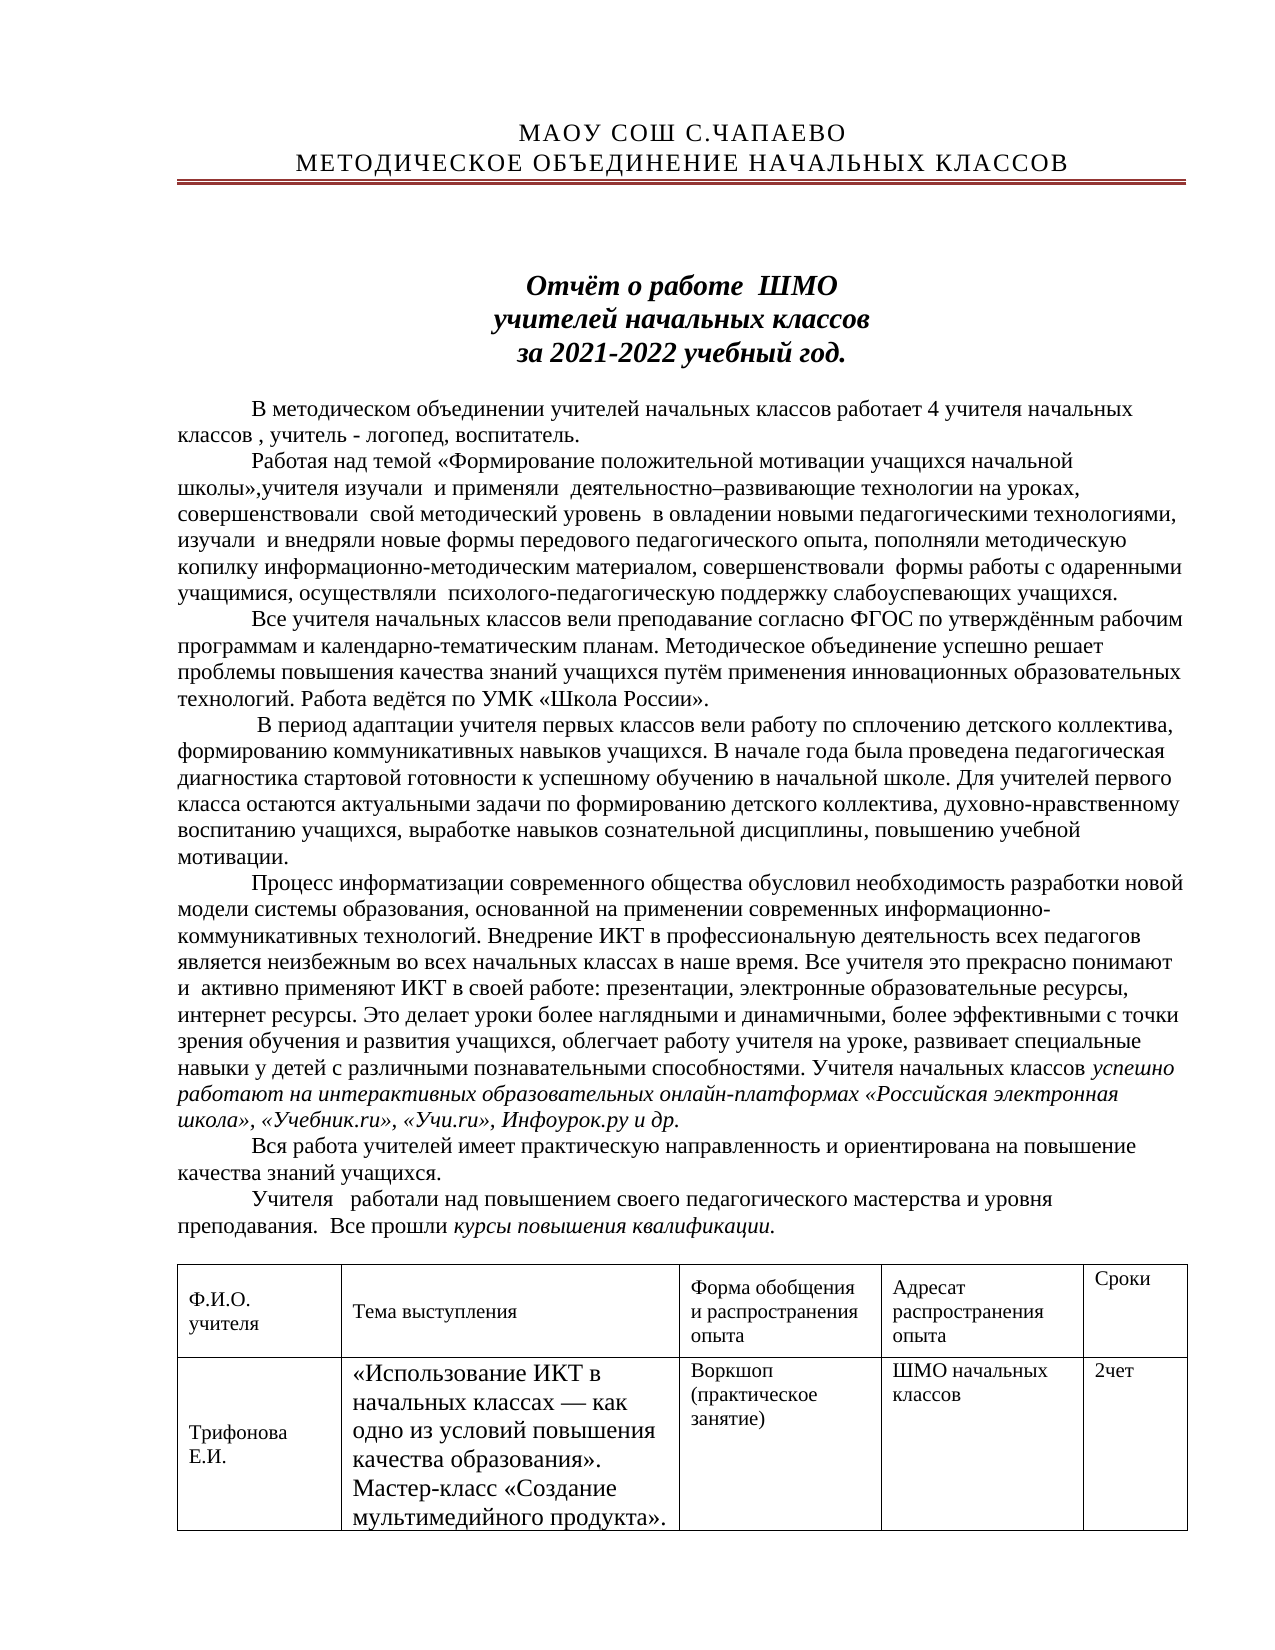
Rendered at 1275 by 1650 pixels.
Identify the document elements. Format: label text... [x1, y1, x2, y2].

text Вся работа учителей имеет практическую направленность и ориентирована на повышение качества знаний учащихся. Учителя работали над повышением своего педагогического мастерства и уровня преподавания. Все прошли курсы повышения квалификации. [177, 1133, 1186, 1238]
text МАОУ СОШ с.Чапаево [177, 118, 1186, 147]
text Отчёт о работе ШМО [177, 268, 1186, 301]
table_header Адресат распространения опыта [882, 1265, 1083, 1357]
table_header Тема выступления [342, 1265, 679, 1357]
table_header Форма обобщения и распространения опыта [680, 1265, 881, 1357]
table_header Сроки [1084, 1265, 1187, 1357]
table_cell «Использование ИКТ в начальных классах — как одно из условий повышения качества образования». Мастер-класс «Создание мультимедийного продукта». [342, 1358, 679, 1530]
table_cell Трифонова Е.И. [178, 1358, 341, 1530]
text В методическом объединении учителей начальных классов работает 4 учителя начальных классов , учитель - логопед, воспитатель. [177, 395, 1186, 447]
text Методическое объединение начальных классов [177, 148, 1186, 179]
text учителей начальных классов [177, 301, 1186, 335]
text Все учителя начальных классов вели преподавание согласно ФГОС по утверждённым рабочим программам и календарно-тематическим планам. Методическое объединение успешно решает проблемы повышения качества знаний учащихся путём применения инновационных образовательных технологий. Работа ведётся по УМК «Школа России». В период адаптации учителя первых классов вели работу по сплочению детского коллектива, формированию коммуникативных навыков учащихся. В начале года была проведена педагогическая диагностика стартовой готовности к успешному обучению в начальной школе. Для учителей первого класса остаются актуальными задачи по формированию детского коллектива, духовно-нравственному воспитанию учащихся, выработке навыков сознательной дисциплины, повышению учебной мотивации. Процесс информатизации современного общества обусловил необходимость разработки новой модели системы образования, основанной на применении современных информационно-коммуникативных технологий. Внедрение ИКТ в профессиональную деятельность всех педагогов является неизбежным во всех начальных классах в наше время. Все учителя это прекрасно понимают и активно применяют ИКТ в своей работе: презентации, электронные образовательные ресурсы, интернет ресурсы. Это делает уроки более наглядными и динамичными, более эффективными с точки зрения обучения и развития учащихся, облегчает работу учителя на уроке, развивает специальные навыки у детей с различными познавательными способностями. Учителя начальных классов успешно работают на интерактивных образовательных онлайн-платформах «Российская электронная школа», «Учебник.ru», «Учи.ru», Инфоурок.ру и др. [177, 606, 1186, 1133]
table_cell 2чет [1084, 1358, 1187, 1530]
text за 2021-2022 учебный год. [177, 335, 1186, 368]
table_cell Воркшоп (практическое занятие) [680, 1358, 881, 1530]
text Работая над темой «Формирование положительной мотивации учащихся начальной школы»,учителя изучали и применяли деятельностно–развивающие технологии на уроках, совершенствовали свой методический уровень в овладении новыми педагогическими технологиями, изучали и внедряли новые формы передового педагогического опыта, пополняли методическую копилку информационно-методическим материалом, совершенствовали формы работы с одаренными учащимися, осуществляли психолого-педагогическую поддержку слабоуспевающих учащихся. [177, 447, 1186, 606]
table_header Ф.И.О. учителя [178, 1265, 341, 1357]
table_cell ШМО начальных классов [882, 1358, 1083, 1530]
